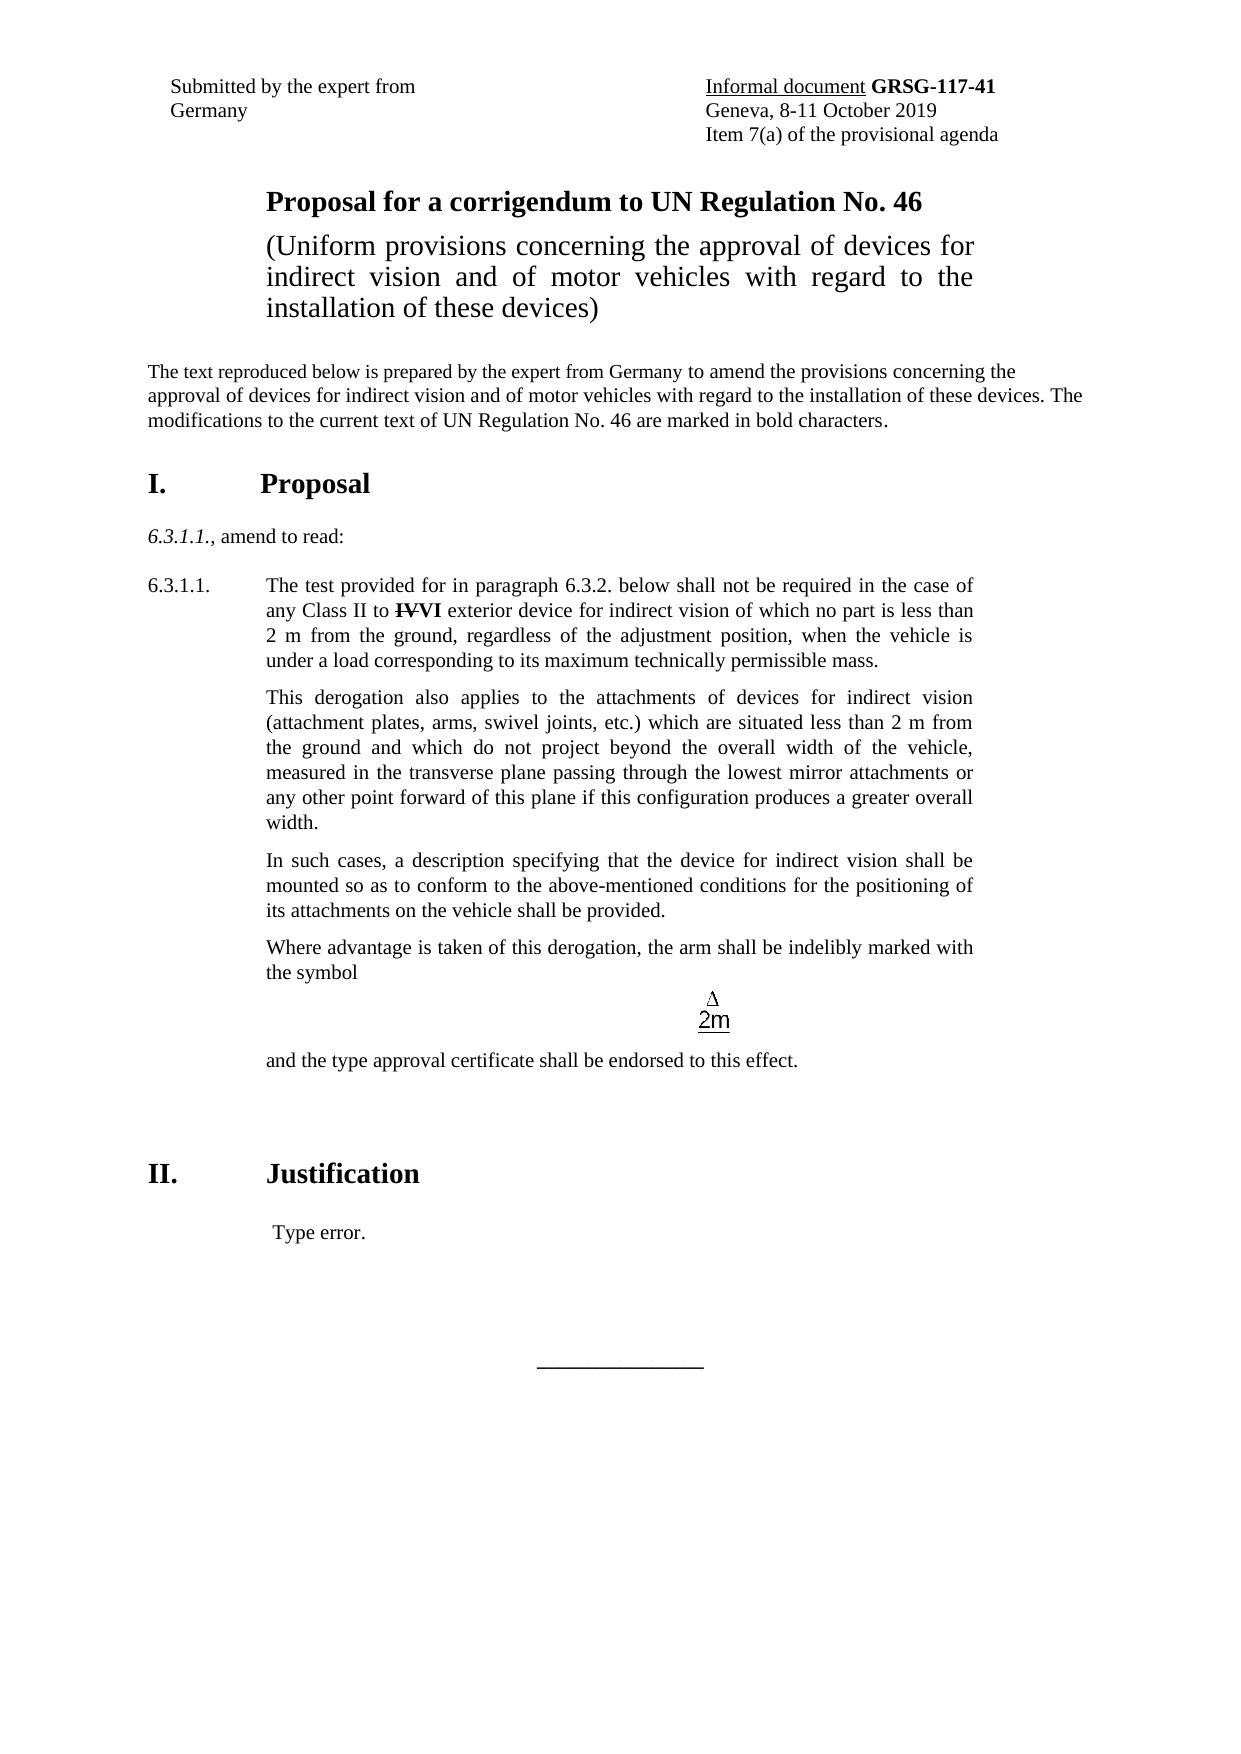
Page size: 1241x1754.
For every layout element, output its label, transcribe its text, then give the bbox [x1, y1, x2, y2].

text 6.3.1.1. The test provided for in paragraph 6.3.2. below shall not be required in the case of any Class II to IVVI exterior device for indirect vision of which no part is less than 2 m from the ground, regardless of the adjustment position, when the vehicle is under a load corresponding to its maximum technically permissible mass. [148, 572, 974, 672]
text II. Justification [148, 1157, 1093, 1190]
text Type error. [266, 1219, 974, 1244]
text Proposal for a corrigendum to UN Regulation No. 46 [266, 186, 974, 218]
text 6.3.1.1., amend to read: [148, 524, 1093, 548]
text and the type approval certificate shall be endorsed to this effect. [266, 1047, 974, 1072]
text The text reproduced below is prepared by the expert from Germany to amend the provisions concerning the approval of devices for indirect vision and of motor vehicles with regard to the installation of these devices. The modifications to the current text of UN Regulation No. 46 are marked in bold characters. [148, 359, 1093, 433]
text ________________ [148, 1347, 1093, 1371]
text This derogation also applies to the attachments of devices for indirect vision (attachment plates, arms, swivel joints, etc.) which are situated less than 2 m from the ground and which do not project beyond the overall width of the vehicle, measured in the transverse plane passing through the lowest mirror attachments or any other point forward of this plane if this configuration produces a greater overall width. [266, 684, 974, 834]
text (Uniform provisions concerning the approval of devices for indirect vision and of motor vehicles with regard to the installation of these devices) [266, 230, 974, 324]
text Where advantage is taken of this derogation, the arm shall be indelibly marked with the symbol [266, 934, 974, 984]
text In such cases, a description specifying that the device for indirect vision shall be mounted so as to conform to the above-mentioned conditions for the positioning of its attachments on the vehicle shall be provided. [266, 847, 974, 922]
list Proposal [148, 466, 1093, 500]
